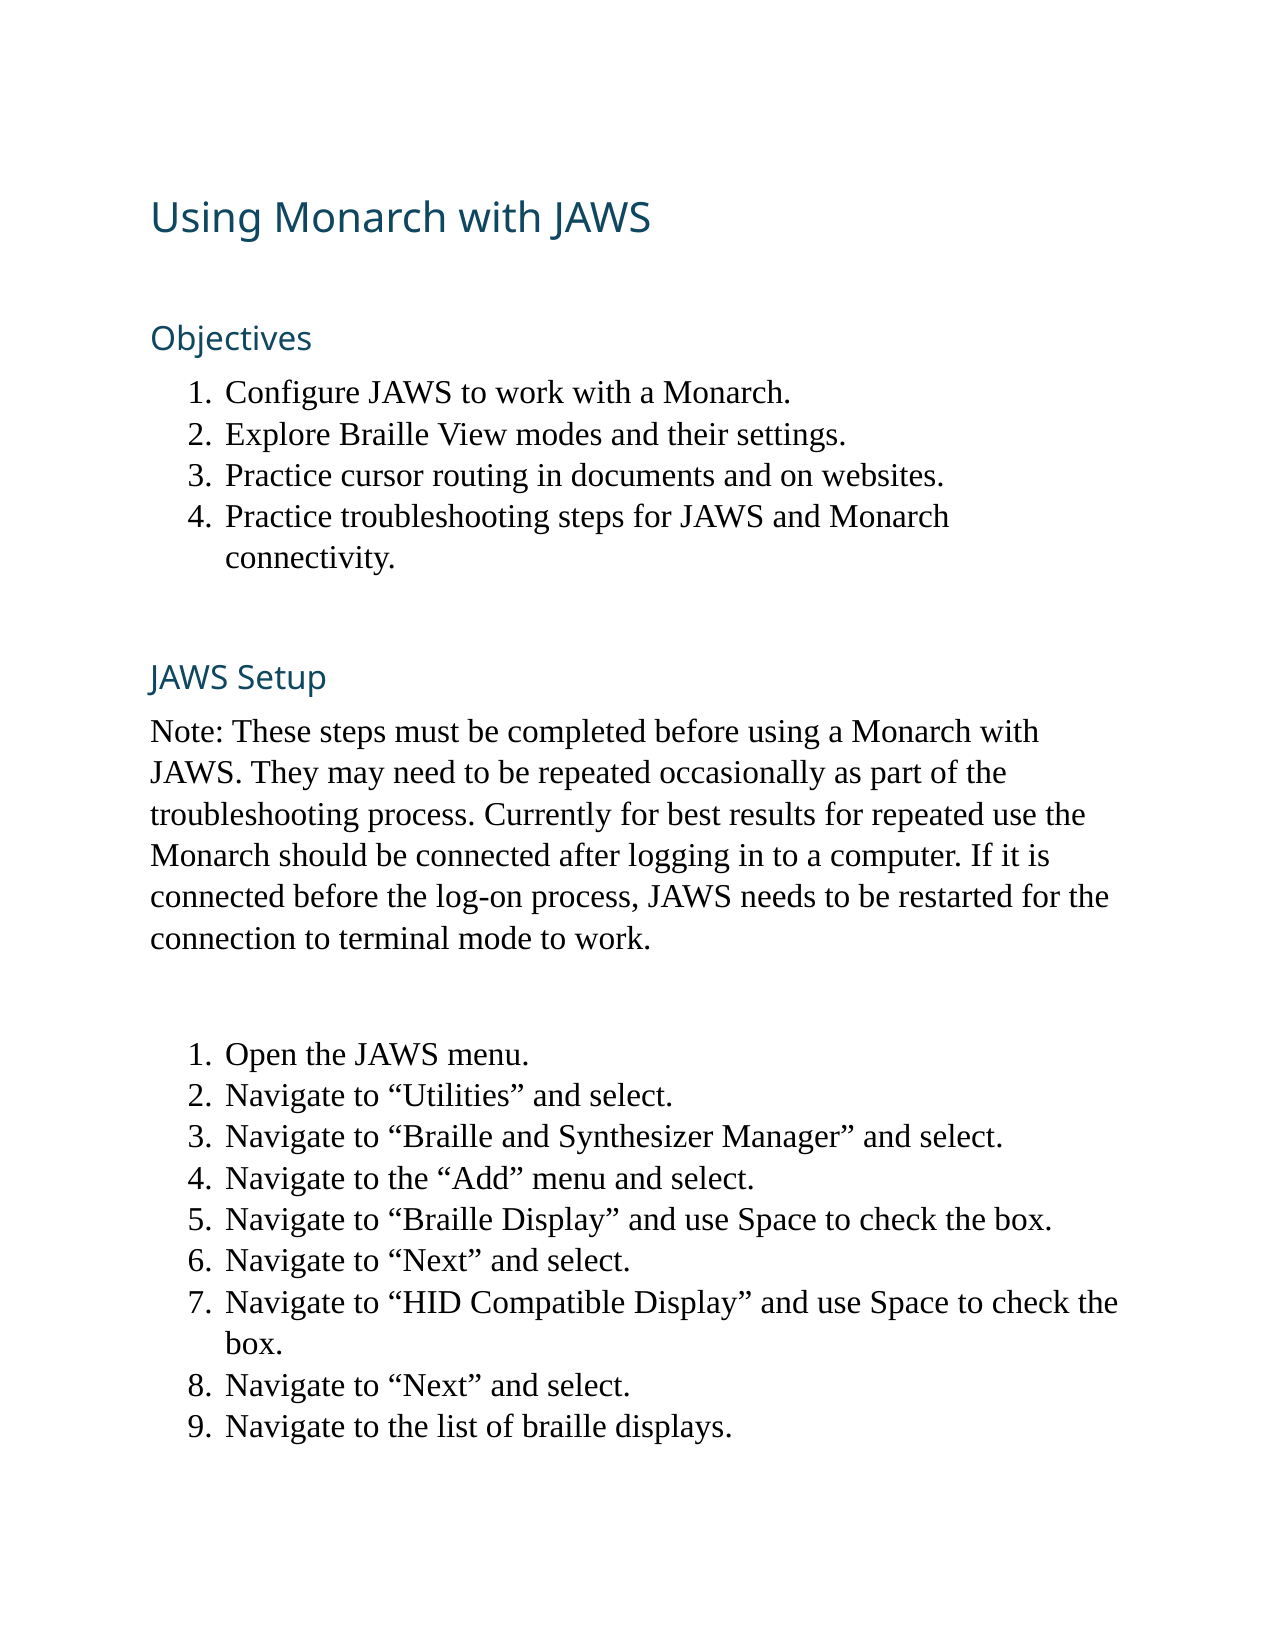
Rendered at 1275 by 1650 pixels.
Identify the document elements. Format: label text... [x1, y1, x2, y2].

subtitle JAWS Setup [150, 654, 1125, 699]
list Navigate to “Braille and Synthesizer Manager” and select. [187, 1117, 1125, 1155]
list Navigate to “Next” and select. [187, 1365, 1125, 1403]
list Practice cursor routing in documents and on websites. [187, 455, 1125, 493]
subtitle Using Monarch with JAWS [150, 187, 1125, 244]
list Explore Braille View modes and their settings. [187, 414, 1125, 452]
list Open the JAWS menu. [187, 1034, 1125, 1072]
list Navigate to “Utilities” and select. [187, 1075, 1125, 1114]
list Configure JAWS to work with a Monarch. [187, 372, 1125, 411]
list Navigate to the “Add” menu and select. [187, 1158, 1125, 1196]
list Navigate to “Next” and select. [187, 1241, 1125, 1279]
list Navigate to “Braille Display” and use Space to check the box. [187, 1199, 1125, 1238]
list Navigate to “HID Compatible Display” and use Space to check the box. [187, 1282, 1125, 1362]
subtitle Objectives [150, 315, 1125, 361]
text Note: These steps must be completed before using a Monarch with JAWS. They may need to be repeated occasionally as part of the troubleshooting process. Currently for best results for repeated use the Monarch should be connected after logging in to a computer. If it is connected before the log-on process, JAWS needs to be restarted for the connection to terminal mode to work. [150, 711, 1125, 956]
list Navigate to the list of braille displays. [187, 1406, 1125, 1444]
list Practice troubleshooting steps for JAWS and Monarch connectivity. [187, 496, 1125, 576]
